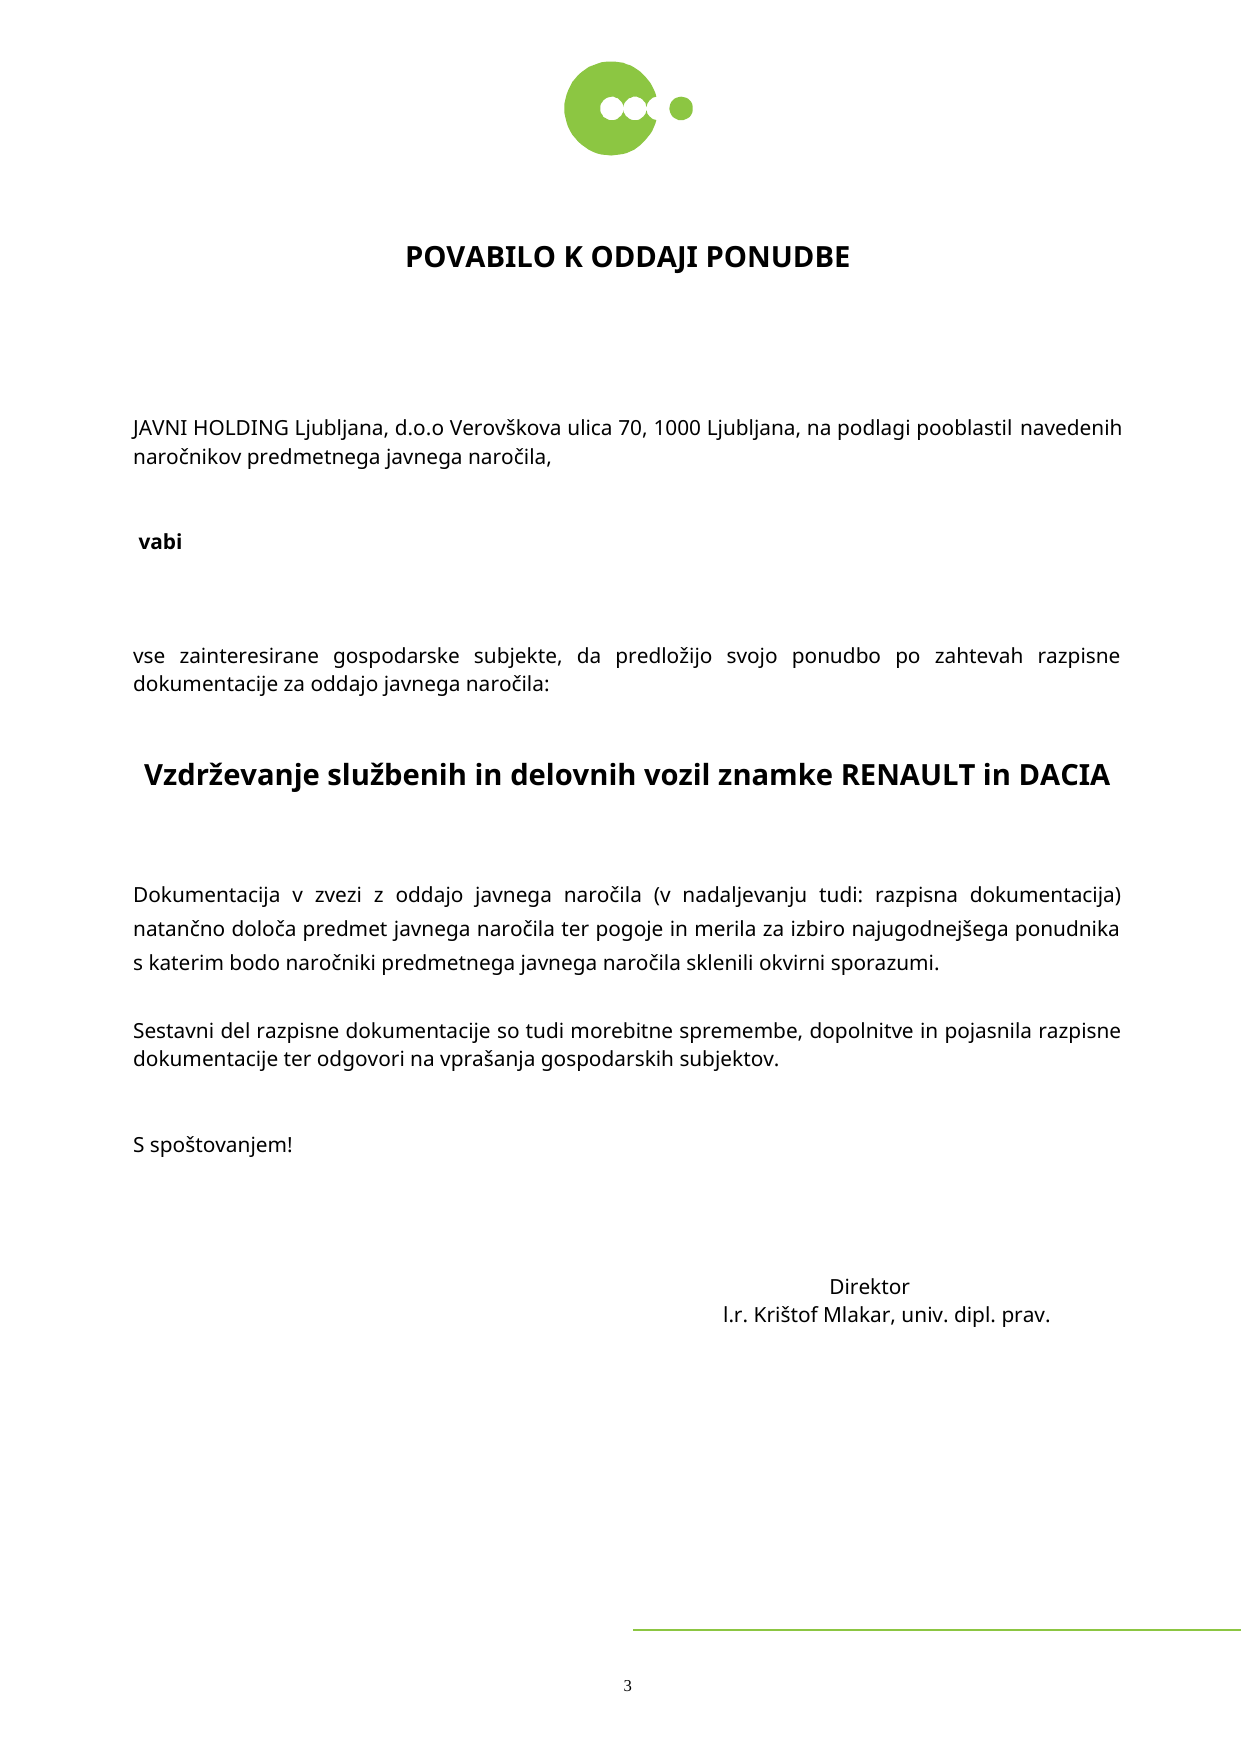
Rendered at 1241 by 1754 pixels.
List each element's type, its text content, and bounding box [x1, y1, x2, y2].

text JAVNI HOLDING Ljubljana, d.o.o Verovškova ulica 70, 1000 Ljubljana, na podlagi pooblastil navedenih naročnikov predmetnega javnega naročila, [133, 413, 1122, 470]
text vabi [133, 527, 1122, 556]
text vse zainteresirane gospodarske subjekte, da predložijo svojo ponudbo po zahtevah razpisne dokumentacije za oddajo javnega naročila: [133, 641, 1122, 698]
text l.r. Krištof Mlakar, univ. dipl. prav. [649, 1300, 1122, 1329]
text Sestavni del razpisne dokumentacije so tudi morebitne spremembe, dopolnitve in pojasnila razpisne dokumentacije ter odgovori na vprašanja gospodarskih subjektov. [133, 1016, 1122, 1073]
text Direktor [797, 1272, 1122, 1300]
text Vzdrževanje službenih in delovnih vozil znamke RENAULT in DACIA [133, 755, 1122, 794]
subtitle POVABILO K ODDAJI PONUDBE [133, 236, 1122, 276]
text Dokumentacija v zvezi z oddajo javnega naročila (v nadaljevanju tudi: razpisna dokumentacija) natančno določa predmet javnega naročila ter pogoje in merila za izbiro najugodnejšega ponudnika s katerim bodo naročniki predmetnega javnega naročila sklenili okvirni sporazumi. [133, 880, 1122, 976]
text S spoštovanjem! [133, 1130, 1122, 1158]
